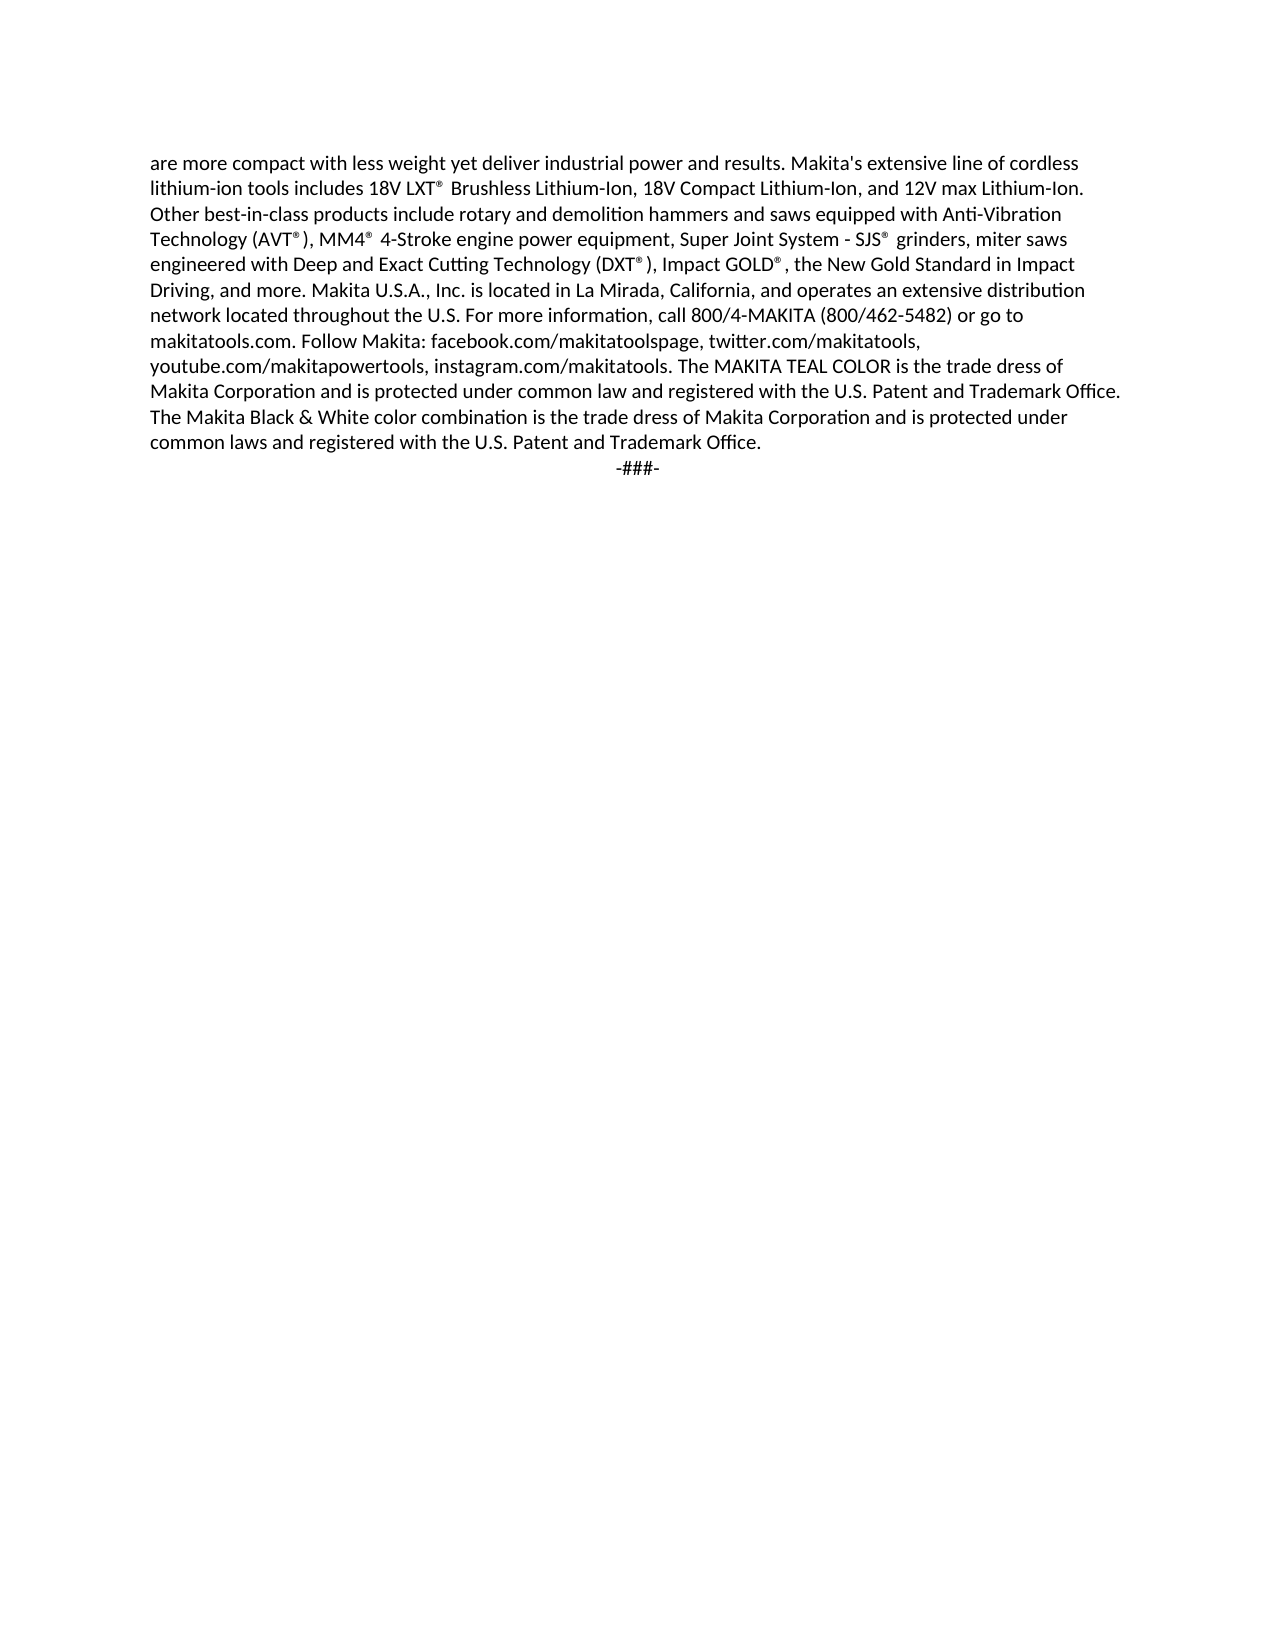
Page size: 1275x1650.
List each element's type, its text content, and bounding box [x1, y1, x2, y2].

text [150, 150, 1125, 455]
text -###- [150, 455, 1125, 480]
